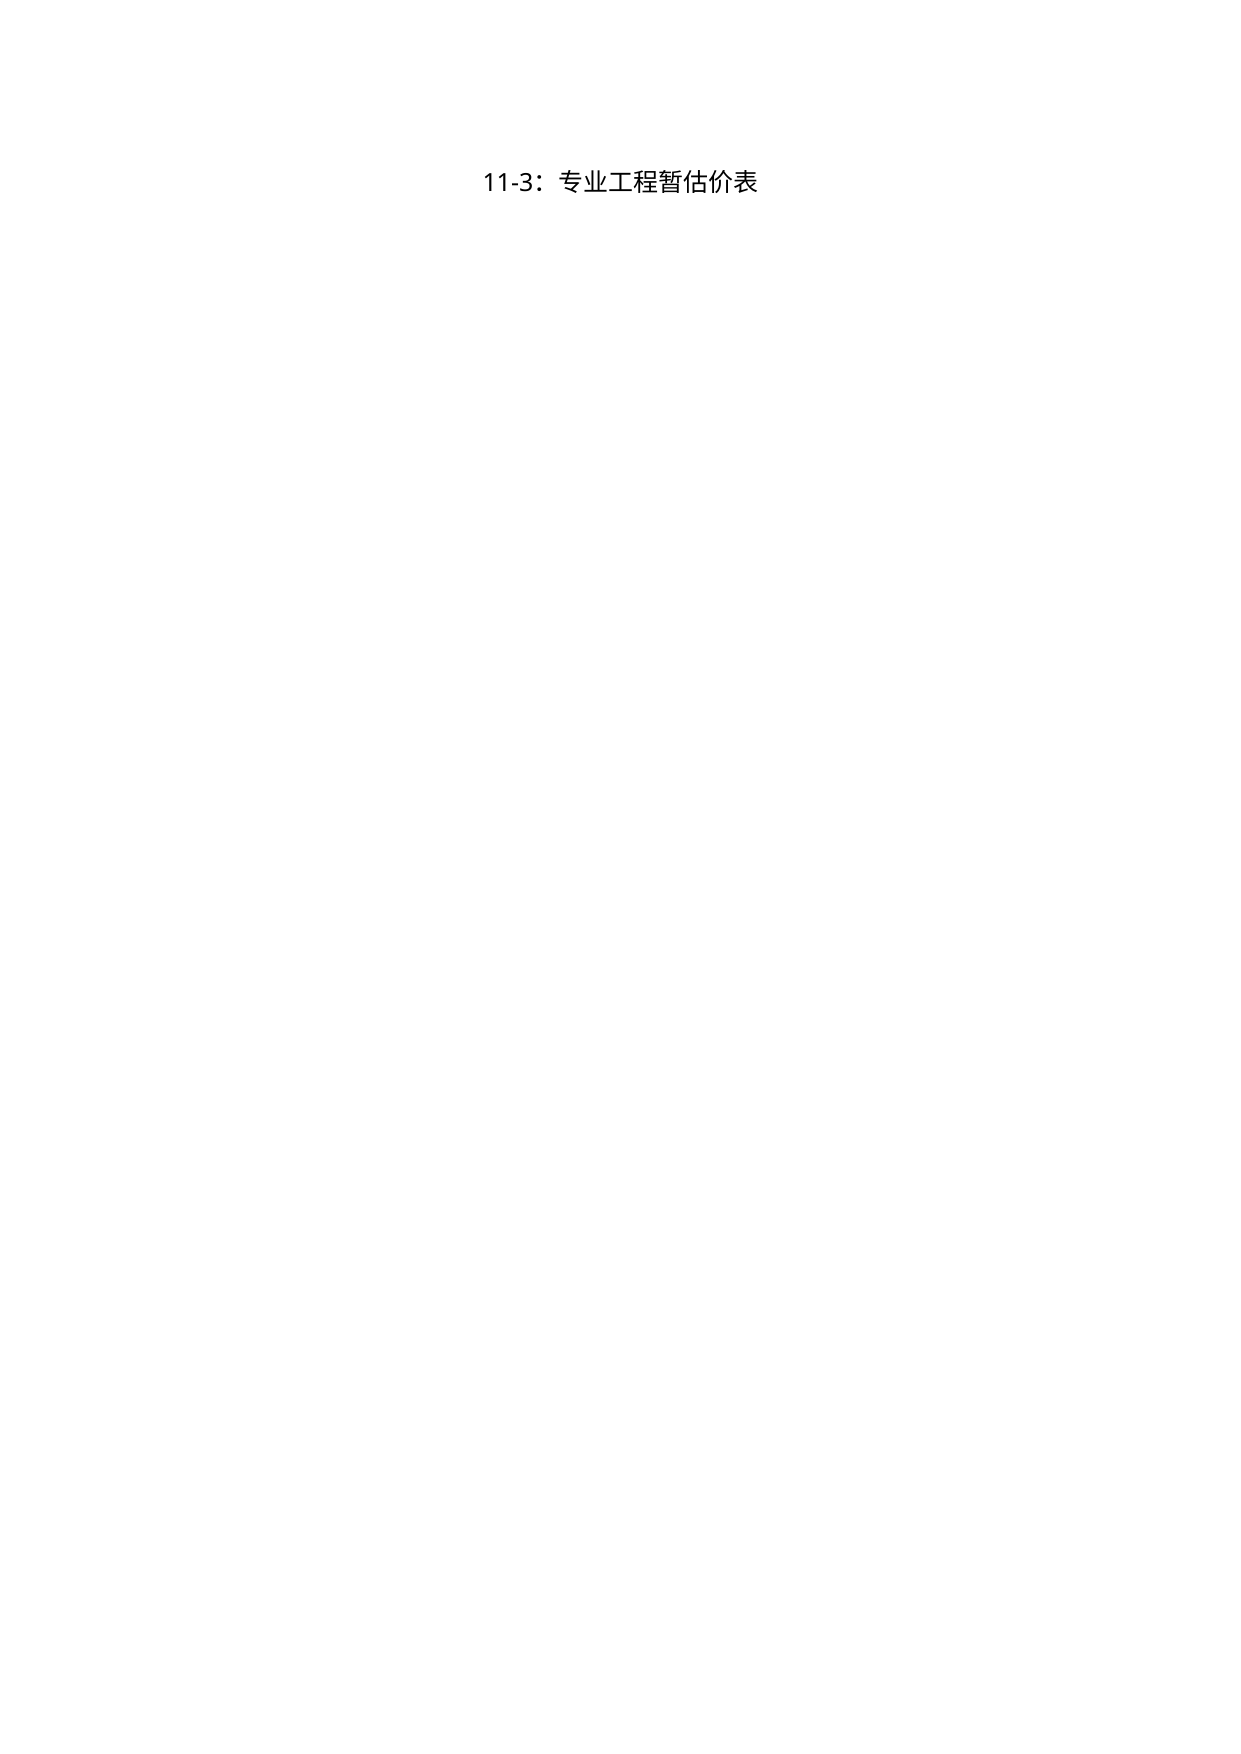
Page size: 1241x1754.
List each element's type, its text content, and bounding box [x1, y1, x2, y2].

text 11-3：专业工程暂估价表 [112, 162, 1128, 198]
